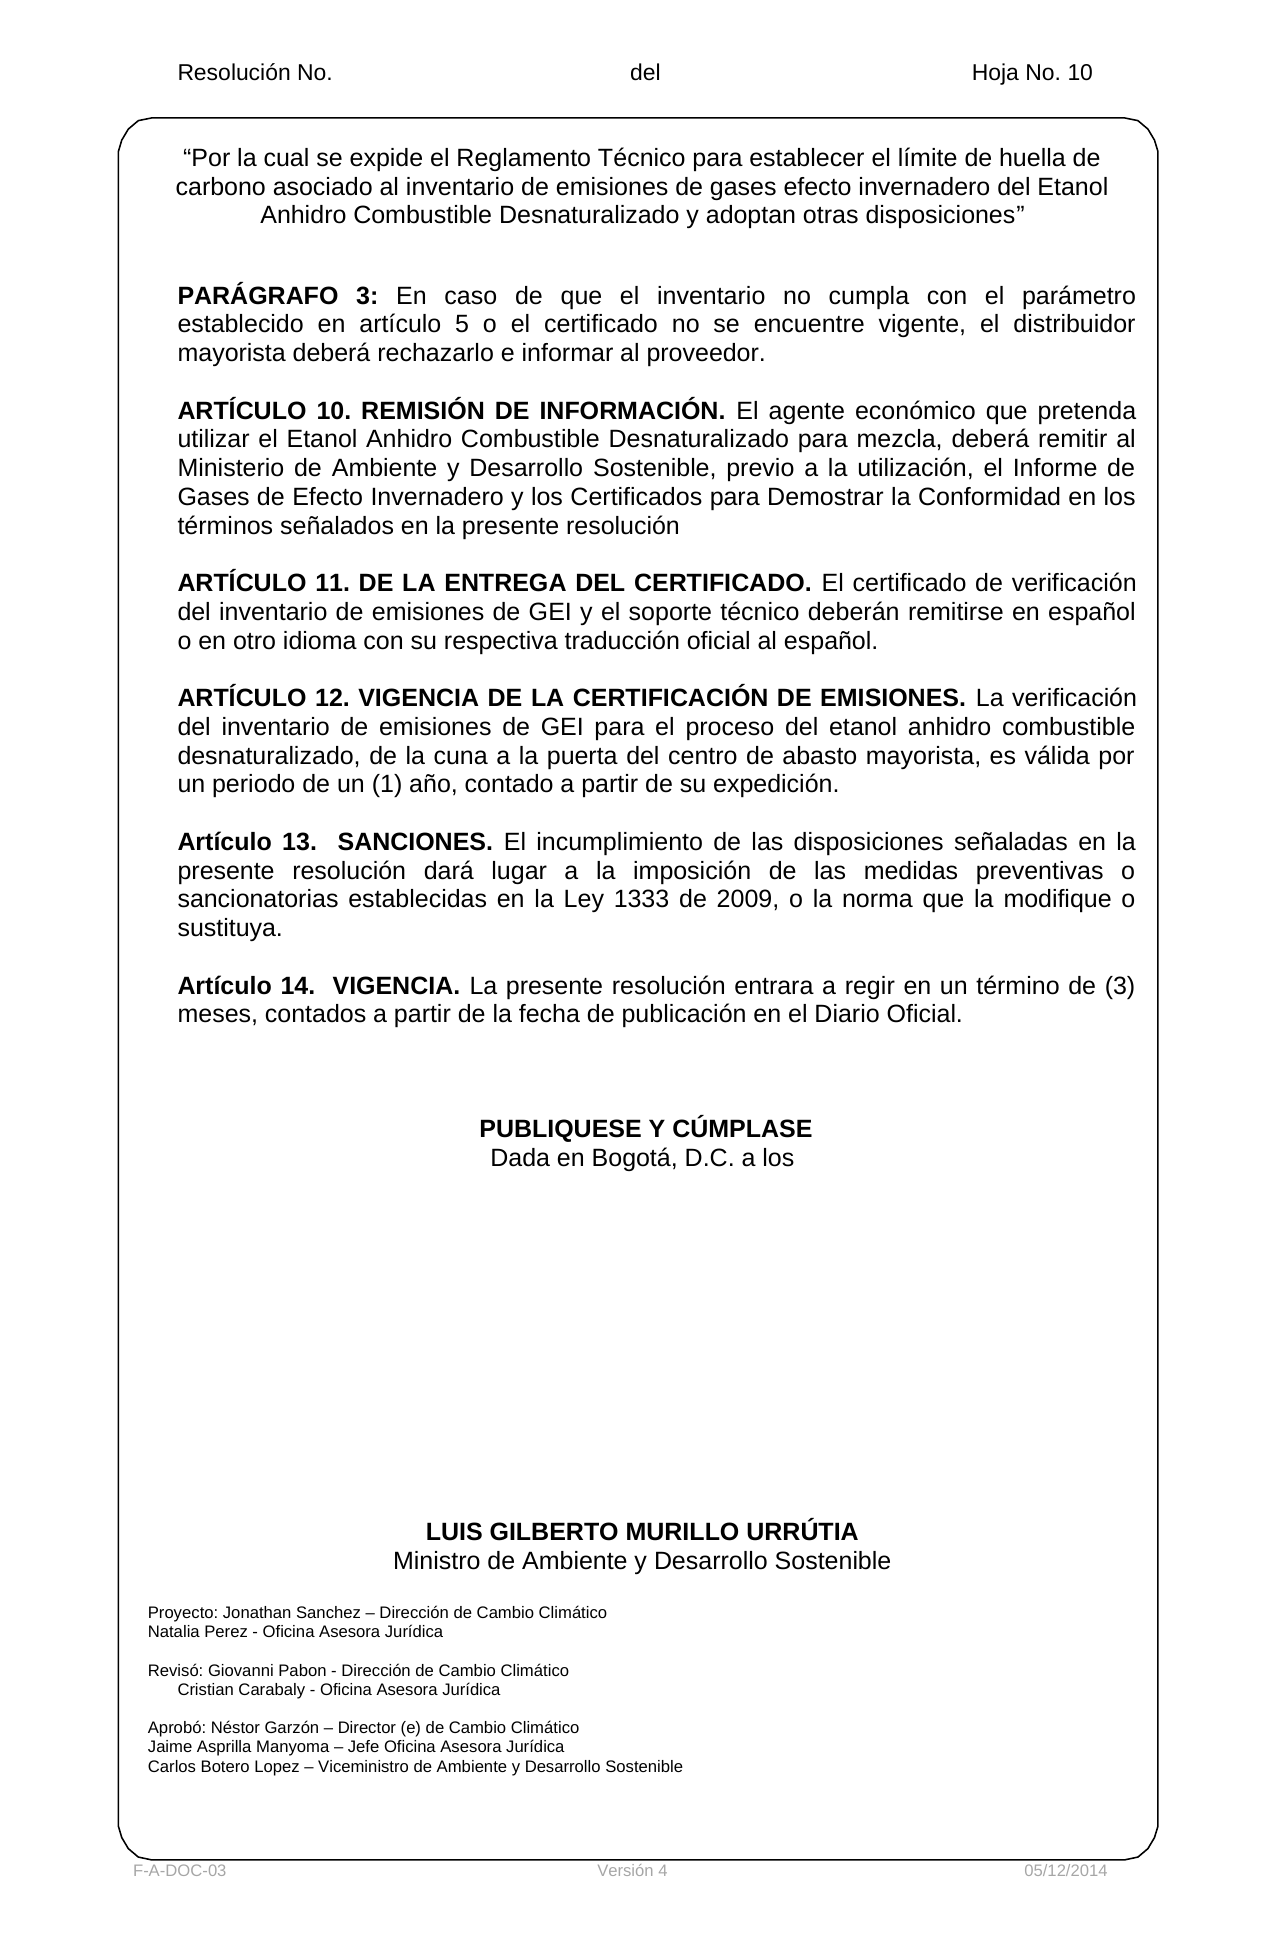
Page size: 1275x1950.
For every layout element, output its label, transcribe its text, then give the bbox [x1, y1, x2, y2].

text Carlos Botero Lopez – Viceministro de Ambiente y Desarrollo Sostenible [148, 1756, 1137, 1776]
text Jaime Asprilla Manyoma – Jefe Oficina Asesora Jurídica [148, 1737, 1137, 1756]
text Ministro de Ambiente y Desarrollo Sostenible [148, 1546, 1137, 1574]
text PARÁGRAFO 3: En caso de que el inventario no cumpla con el parámetro establecido en artículo 5 o el certificado no se encuentre vigente, el distribuidor mayorista deberá rechazarlo e informar al proveedor. [177, 281, 1137, 367]
text ARTÍCULO 12. VIGENCIA DE LA CERTIFICACIÓN DE EMISIONES. La verificación del inventario de emisiones de GEI para el proceso del etanol anhidro combustible desnaturalizado, de la cuna a la puerta del centro de abasto mayorista, es válida por un periodo de un (1) año, contado a partir de su expedición. [177, 683, 1137, 798]
text Cristian Carabaly - Oficina Asesora Jurídica [148, 1680, 1137, 1699]
text Aprobó: Néstor Garzón – Director (e) de Cambio Climático [148, 1718, 1137, 1737]
text ARTÍCULO 10. REMISIÓN DE INFORMACIÓN. El agente económico que pretenda utilizar el Etanol Anhidro Combustible Desnaturalizado para mezcla, deberá remitir al Ministerio de Ambiente y Desarrollo Sostenible, previo a la utilización, el Informe de Gases de Efecto Invernadero y los Certificados para Demostrar la Conformidad en los términos señalados en la presente resolución [177, 396, 1137, 539]
text LUIS GILBERTO MURILLO URRÚTIA [148, 1517, 1137, 1546]
text Artículo 14. VIGENCIA. La presente resolución entrara a regir en un término de (3) meses, contados a partir de la fecha de publicación en el Diario Oficial. [177, 971, 1137, 1028]
text Natalia Perez - Oficina Asesora Jurídica [148, 1622, 1137, 1641]
text Proyecto: Jonathan Sanchez – Dirección de Cambio Climático [148, 1603, 1137, 1622]
text ARTÍCULO 11. DE LA ENTREGA DEL CERTIFICADO. El certificado de verificación del inventario de emisiones de GEI y el soporte técnico deberán remitirse en español o en otro idioma con su respectiva traducción oficial al español. [177, 568, 1137, 654]
text Revisó: Giovanni Pabon - Dirección de Cambio Climático [148, 1661, 1137, 1680]
text Artículo 13. SANCIONES. El incumplimiento de las disposiciones señaladas en la presente resolución dará lugar a la imposición de las medidas preventivas o sancionatorias establecidas en la Ley 1333 de 2009, o la norma que la modifique o sustituya. [177, 827, 1137, 942]
text Dada en Bogotá, D.C. a los [148, 1143, 1137, 1172]
subtitle PUBLIQUESE Y CÚMPLASE [148, 1114, 1137, 1143]
